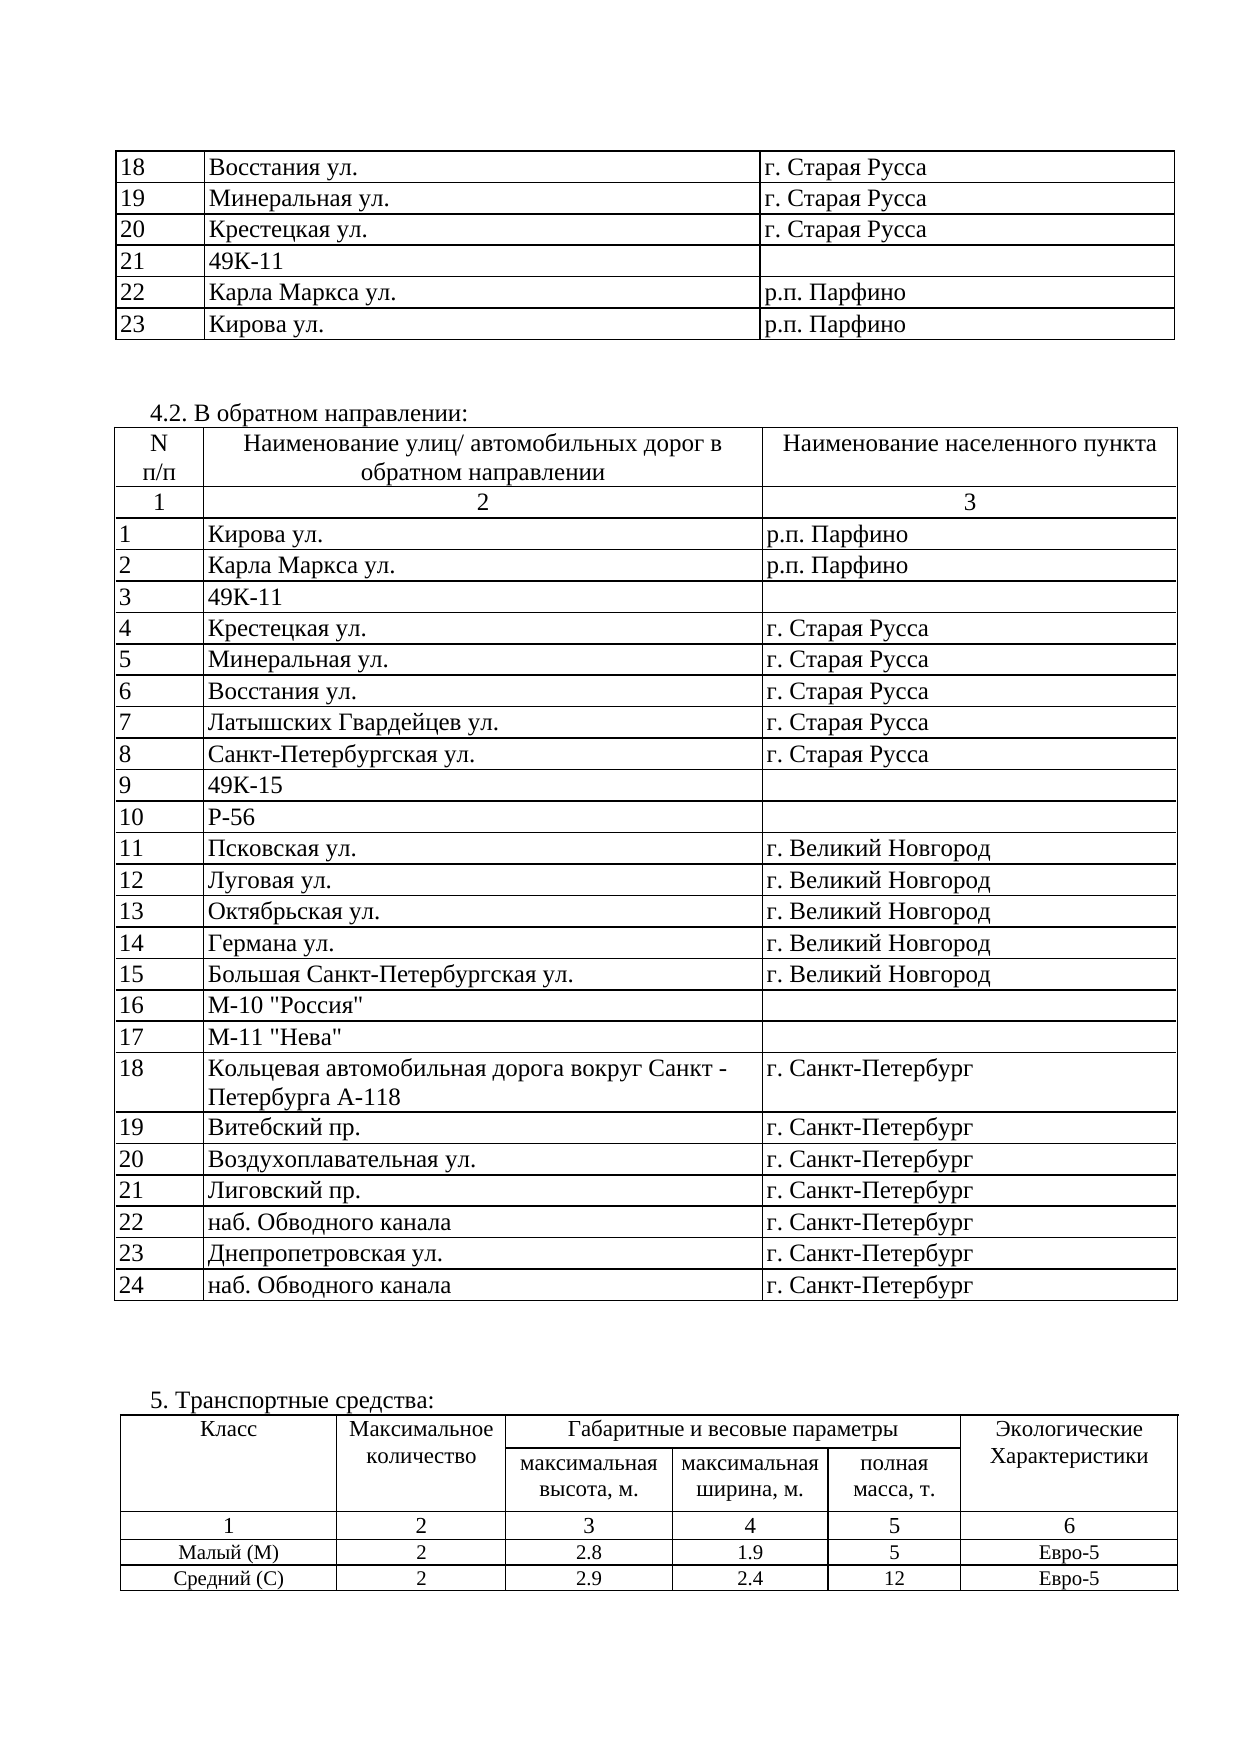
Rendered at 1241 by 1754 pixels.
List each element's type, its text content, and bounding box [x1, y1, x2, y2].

text 4.2. В обратном направлении: [150, 398, 1090, 427]
table_cell 23 [115, 1238, 203, 1268]
table_cell 18 [115, 1053, 203, 1111]
table_cell 14 [115, 927, 203, 957]
table_cell 20 [115, 1144, 203, 1174]
table_cell 11 [115, 833, 203, 863]
table_cell р.п. Парфино [761, 277, 1174, 307]
table_cell 2.4 [673, 1566, 827, 1590]
table_cell 1 [115, 518, 203, 548]
table_cell Восстания ул. [204, 676, 762, 706]
table_cell 2 [115, 550, 203, 580]
table_cell Октябрьская ул. [204, 896, 762, 926]
table_cell Евро-5 [961, 1540, 1177, 1564]
table_cell г. Старая Русса [763, 674, 1177, 706]
table_cell Кольцевая автомобильная дорога вокруг Санкт - Петербурга А-118 [204, 1053, 762, 1111]
table_cell 2 [337, 1540, 505, 1564]
table_cell 49К-11 [204, 582, 762, 611]
table_cell г. Великий Новгород [763, 832, 1177, 863]
table_cell 19 [117, 183, 204, 213]
table_cell 1 [115, 487, 203, 517]
table_cell 2.8 [506, 1540, 672, 1564]
table_cell г. Великий Новгород [763, 958, 1177, 989]
table_cell 7 [115, 707, 203, 737]
table_cell Карла Маркса ул. [204, 550, 762, 580]
table_cell 23 [117, 309, 204, 339]
table_header Класс [121, 1416, 336, 1511]
table_cell [763, 800, 1177, 832]
table_cell полная масса, т. [829, 1449, 960, 1511]
table_cell 22 [117, 277, 204, 307]
table_cell Р-56 [204, 802, 762, 832]
table_cell 5 [115, 644, 203, 674]
table_cell г. Старая Русса [763, 706, 1177, 737]
table_cell [763, 580, 1177, 611]
table_cell 12 [829, 1566, 960, 1590]
table_cell Карла Маркса ул. [205, 277, 759, 307]
table_cell 20 [117, 215, 204, 244]
table_cell максимальная высота, м. [506, 1449, 672, 1511]
table_cell г. Санкт-Петербург [763, 1143, 1177, 1174]
table_cell 2 [337, 1566, 505, 1590]
table_header Габаритные и весовые параметры [506, 1416, 960, 1447]
table_cell Малый (М) [121, 1540, 336, 1564]
table_cell 5 [829, 1512, 960, 1538]
table_cell г. Санкт-Петербург [763, 1052, 1177, 1111]
table_cell Средний (С) [121, 1566, 336, 1590]
table_cell Днепропетровская ул. [204, 1238, 762, 1268]
table_cell 3 [506, 1512, 672, 1538]
table_cell М-10 "Россия" [204, 991, 762, 1020]
table_cell 21 [115, 1175, 203, 1205]
table_cell г. Санкт-Петербург [763, 1205, 1177, 1237]
table_cell р.п. Парфино [763, 549, 1177, 580]
table_cell 2 [204, 487, 762, 517]
table_cell [763, 989, 1177, 1020]
table_cell г. Санкт-Петербург [763, 1268, 1177, 1300]
table_cell Санкт-Петербургская ул. [204, 739, 762, 769]
table_header Наименование улиц/ автомобильных дорог в обратном направлении [204, 428, 762, 486]
table_cell 2.9 [506, 1566, 672, 1590]
table_cell [761, 246, 1174, 276]
table_cell [763, 769, 1177, 800]
table_cell Кирова ул. [205, 309, 759, 339]
table_cell Минеральная ул. [205, 183, 759, 213]
table_cell 2 [337, 1512, 505, 1538]
table_cell г. Старая Русса [763, 643, 1177, 674]
table_cell Евро-5 [961, 1566, 1177, 1590]
table_cell 1.9 [673, 1540, 827, 1564]
table_cell Минеральная ул. [204, 645, 762, 674]
table_cell Лиговский пр. [204, 1176, 762, 1205]
table_cell г. Старая Русса [761, 152, 1174, 181]
table_cell 21 [117, 246, 204, 276]
table_cell 49К-11 [205, 246, 759, 276]
table_cell 3 [763, 486, 1177, 517]
table_cell 8 [115, 738, 203, 769]
table_cell 6 [961, 1512, 1177, 1538]
table_header N п/п [115, 428, 203, 486]
table_cell г. Старая Русса [763, 737, 1177, 769]
table_cell Псковская ул. [204, 833, 762, 863]
table_header Наименование населенного пункта [763, 428, 1177, 486]
table_cell 49К-15 [204, 770, 762, 800]
table_cell 22 [115, 1206, 203, 1237]
table_cell г. Санкт-Петербург [763, 1111, 1177, 1142]
table_cell наб. Обводного канала [204, 1270, 762, 1300]
table_cell р.п. Парфино [761, 309, 1174, 339]
table_cell Крестецкая ул. [204, 613, 762, 643]
table_cell г. Великий Новгород [763, 863, 1177, 894]
table_cell 24 [115, 1269, 203, 1300]
table_cell Латышских Гвардейцев ул. [204, 707, 762, 737]
table_cell 18 [117, 152, 204, 181]
table_cell 6 [115, 675, 203, 706]
table_cell г. Старая Русса [763, 611, 1177, 643]
table_cell г. Великий Новгород [763, 926, 1177, 957]
table_cell 5 [829, 1540, 960, 1564]
table_header Экологические Характеристики [961, 1416, 1177, 1511]
table_cell Германа ул. [204, 928, 762, 957]
table_cell г. Великий Новгород [763, 895, 1177, 926]
table_cell 4 [673, 1512, 827, 1538]
table_cell 16 [115, 990, 203, 1020]
table_cell Кирова ул. [204, 519, 762, 548]
text 5. Транспортные средства: [150, 1385, 1090, 1414]
table_header Максимальное количество [337, 1416, 505, 1511]
table_cell 15 [115, 959, 203, 989]
table_cell 1 [121, 1512, 336, 1538]
table_cell Большая Санкт-Петербургская ул. [204, 959, 762, 989]
table_cell 9 [115, 770, 203, 800]
table_cell 13 [115, 896, 203, 926]
table_cell 3 [115, 581, 203, 611]
table_cell наб. Обводного канала [204, 1207, 762, 1237]
table_cell г. Санкт-Петербург [763, 1174, 1177, 1205]
table_cell 4 [115, 613, 203, 643]
table_cell М-11 "Нева" [204, 1022, 762, 1052]
table_cell Восстания ул. [205, 152, 759, 181]
table_cell г. Старая Русса [761, 215, 1174, 244]
table_cell Воздухоплавательная ул. [204, 1144, 762, 1174]
table_cell г. Старая Русса [761, 183, 1174, 213]
table_cell 12 [115, 864, 203, 894]
table_cell 10 [115, 801, 203, 832]
table_cell Витебский пр. [204, 1113, 762, 1142]
table_cell 17 [115, 1021, 203, 1052]
table_cell Крестецкая ул. [205, 215, 759, 244]
table_cell максимальная ширина, м. [673, 1449, 827, 1511]
table_cell 19 [115, 1112, 203, 1142]
table_cell Луговая ул. [204, 865, 762, 894]
table_cell р.п. Парфино [763, 517, 1177, 548]
table_cell г. Санкт-Петербург [763, 1237, 1177, 1268]
table_cell [763, 1020, 1177, 1052]
